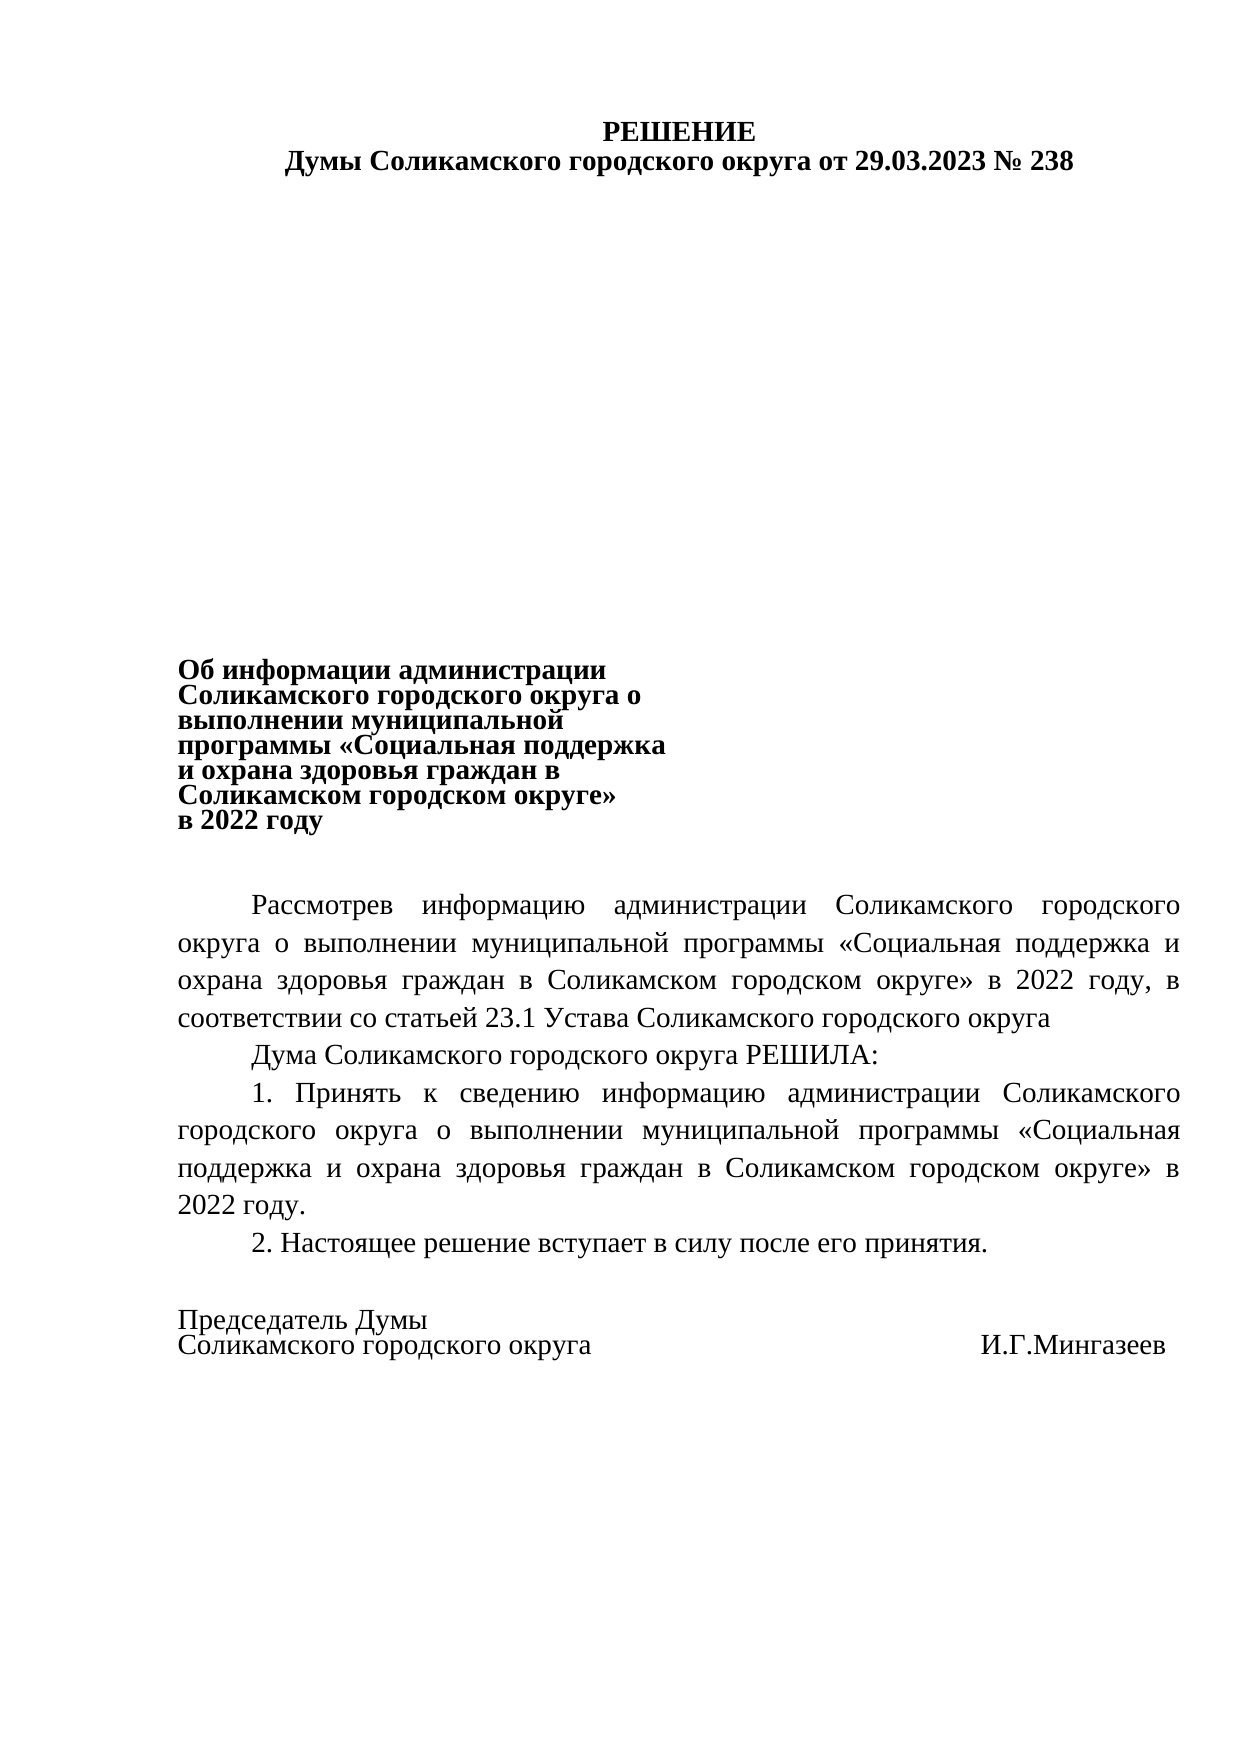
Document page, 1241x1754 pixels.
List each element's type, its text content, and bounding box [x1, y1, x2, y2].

text Председатель Думы [177, 1310, 362, 1335]
text Председатель Думы [372, 1310, 1181, 1335]
text Рассмотрев информацию администрации Соликамского городского округа о выполнении муниципальной программы «Социальная поддержка и охрана здоровья граждан в Соликамском городском округе» в 2022 году, в соответствии со статьей 23.1 Устава Соликамского городского округа [177, 885, 1181, 1035]
text в 2022 году [177, 810, 1181, 835]
text 2. Настоящее решение вступает в силу после его принятия. [177, 1222, 1181, 1260]
text и охрана здоровья граждан в Соликамском городском округе» [177, 760, 702, 810]
text 1. Принять к сведению информацию администрации Соликамского городского округа о выполнении муниципальной программы «Социальная поддержка и охрана здоровья граждан в Соликамском городском округе» в 2022 году. [177, 1072, 1181, 1222]
text Соликамского городского округа И.Г.Мингазеев [177, 1335, 1181, 1360]
text Дума Соликамского городского округа РЕШИЛА: [177, 1035, 1181, 1072]
text РЕШЕНИЕ [177, 118, 1181, 147]
text Думы Соликамского городского округа от 29.03.2023 № 238 [177, 147, 1181, 176]
text Об информации администрации Соликамского городского округа о выполнении муниципальной программы «Социальная поддержка [177, 660, 702, 760]
